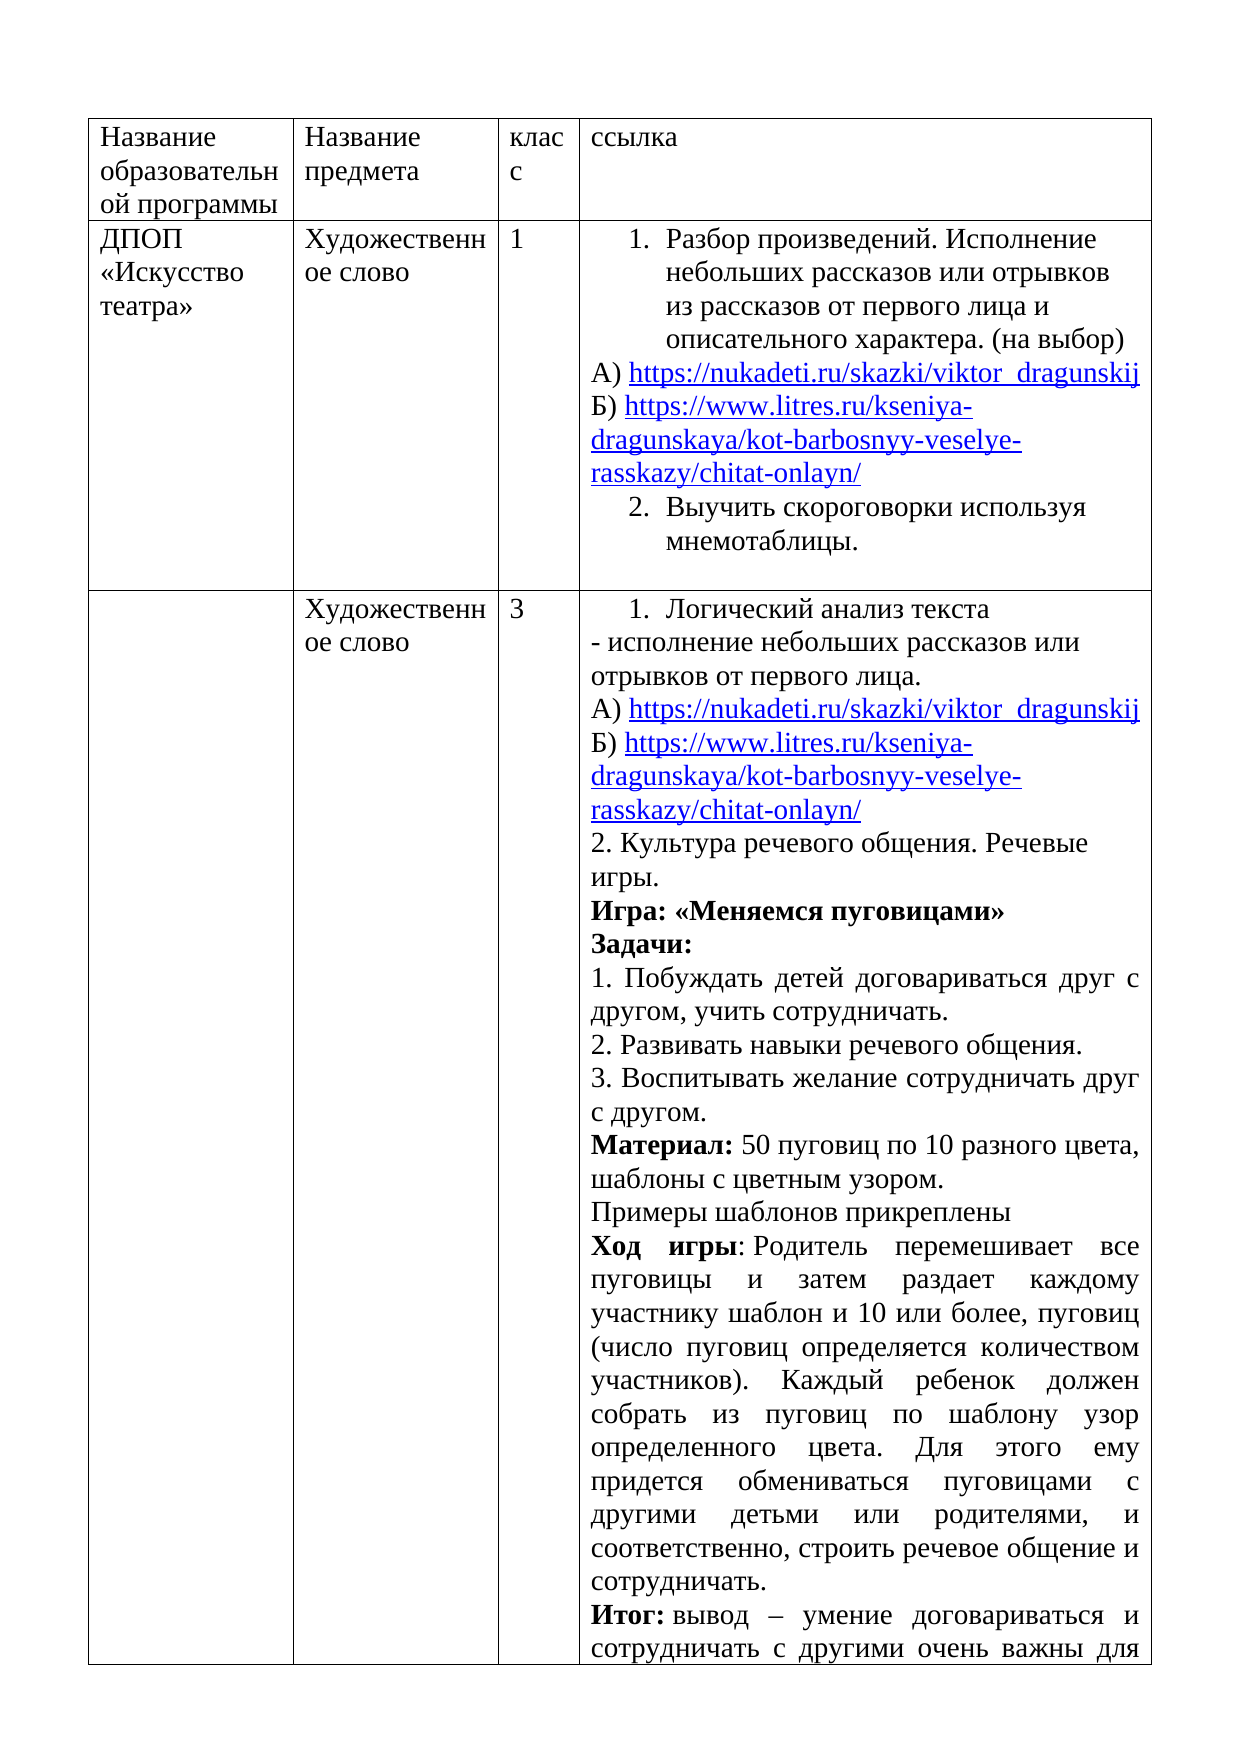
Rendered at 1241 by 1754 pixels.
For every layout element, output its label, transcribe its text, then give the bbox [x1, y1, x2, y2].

table_cell ДПОП «Искусство театра» [89, 221, 293, 590]
table_header класс [499, 119, 579, 220]
table_cell 3 [499, 591, 579, 1664]
table_cell 1 [499, 221, 579, 590]
table_header ссылка [580, 119, 1151, 220]
table_cell Художественное слово [294, 221, 498, 590]
table_header Название предмета [294, 119, 498, 220]
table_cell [294, 591, 498, 1664]
table_cell Разбор произведений. Исполнение небольших рассказов или отрывков из рассказов от первого лица и описательного характера. (на выбор) А) https://nukadeti.ru/skazki/viktor_dragunskij Б) https://www.litres.ru/kseniya-dragunskaya/kot-barbosnyy-veselye-rasskazy/chitat-onlayn/ Выучить скороговорки используя мнемотаблицы. [580, 221, 1151, 590]
table_header Название образовательной программы [89, 119, 293, 220]
table_cell [89, 591, 293, 1664]
